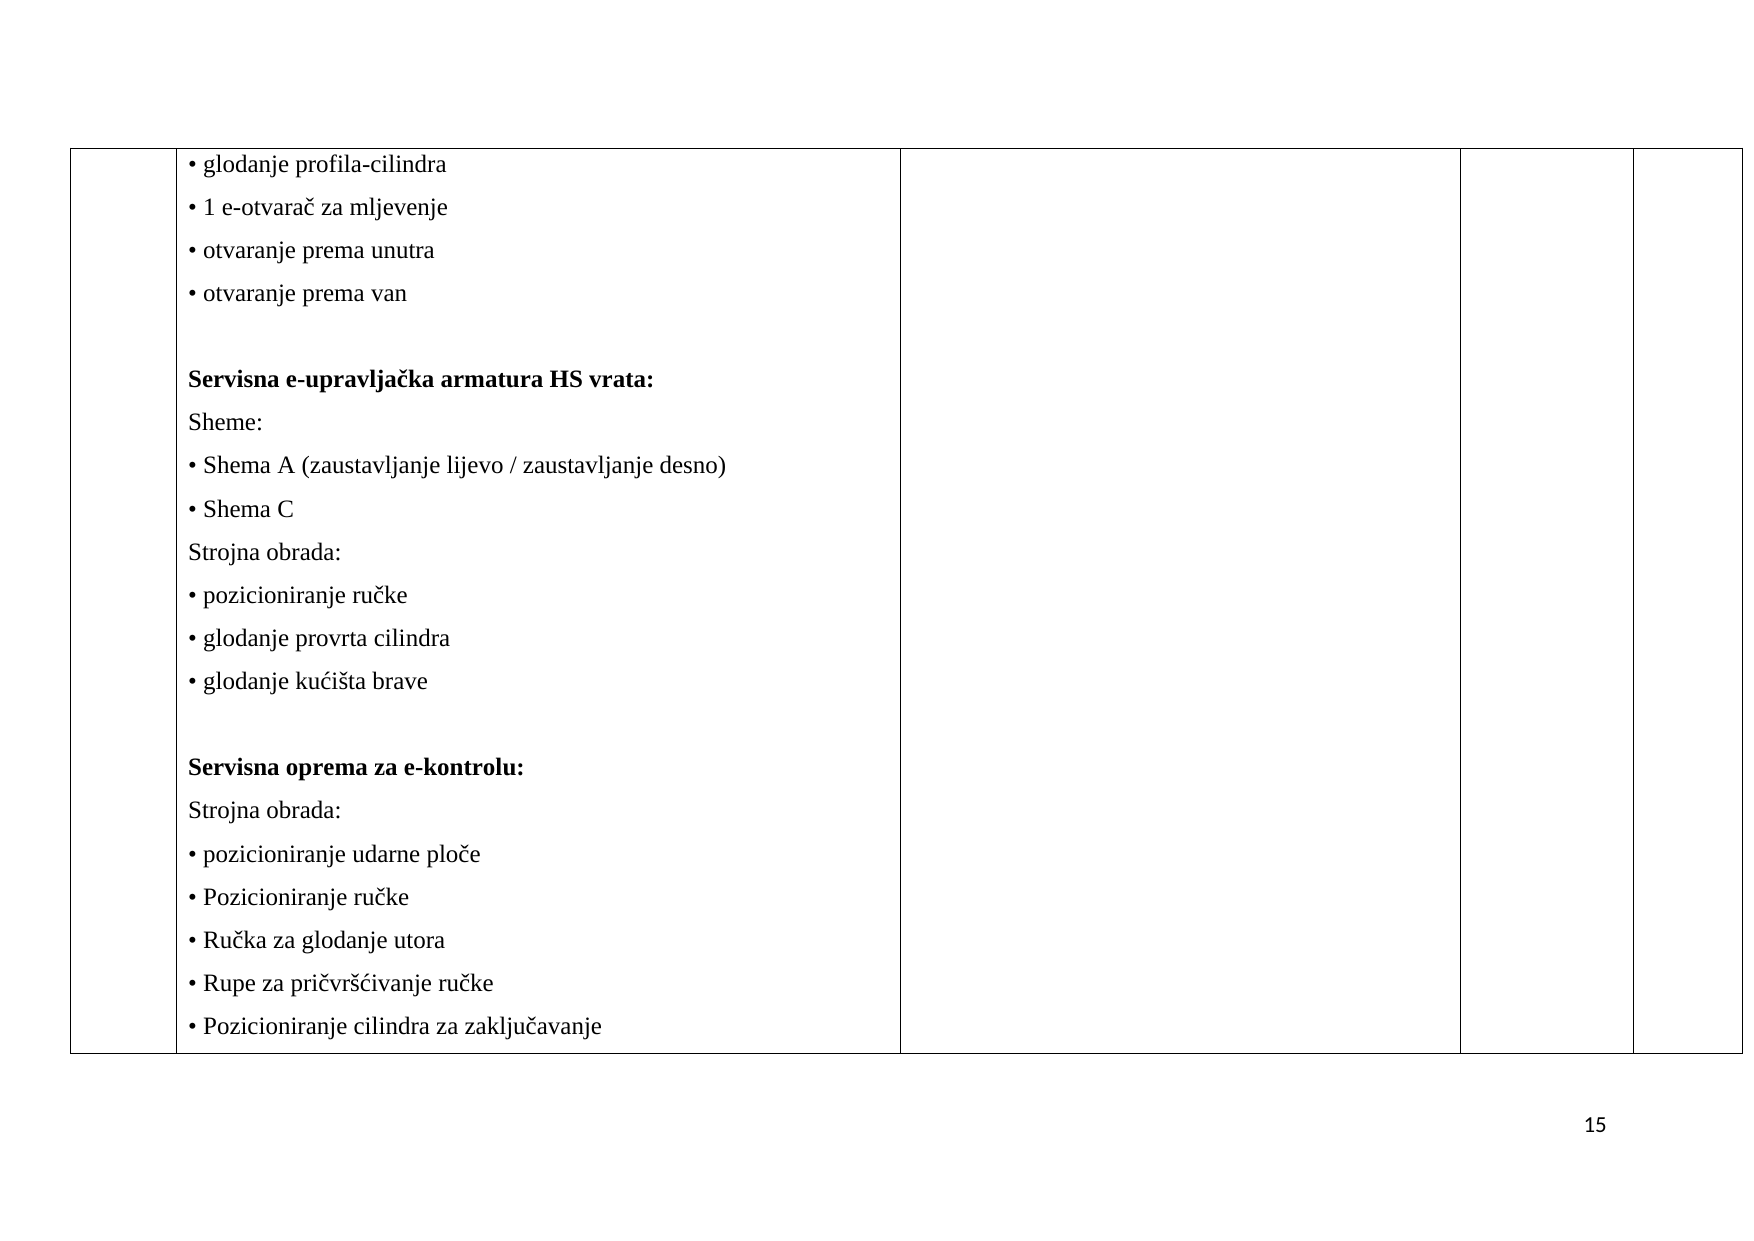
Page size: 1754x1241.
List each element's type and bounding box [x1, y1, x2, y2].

table_cell [901, 149, 1460, 1053]
table_cell [177, 149, 900, 1053]
table_cell [1634, 149, 1742, 1053]
table_cell [71, 149, 176, 1053]
table_cell [1461, 149, 1633, 1053]
